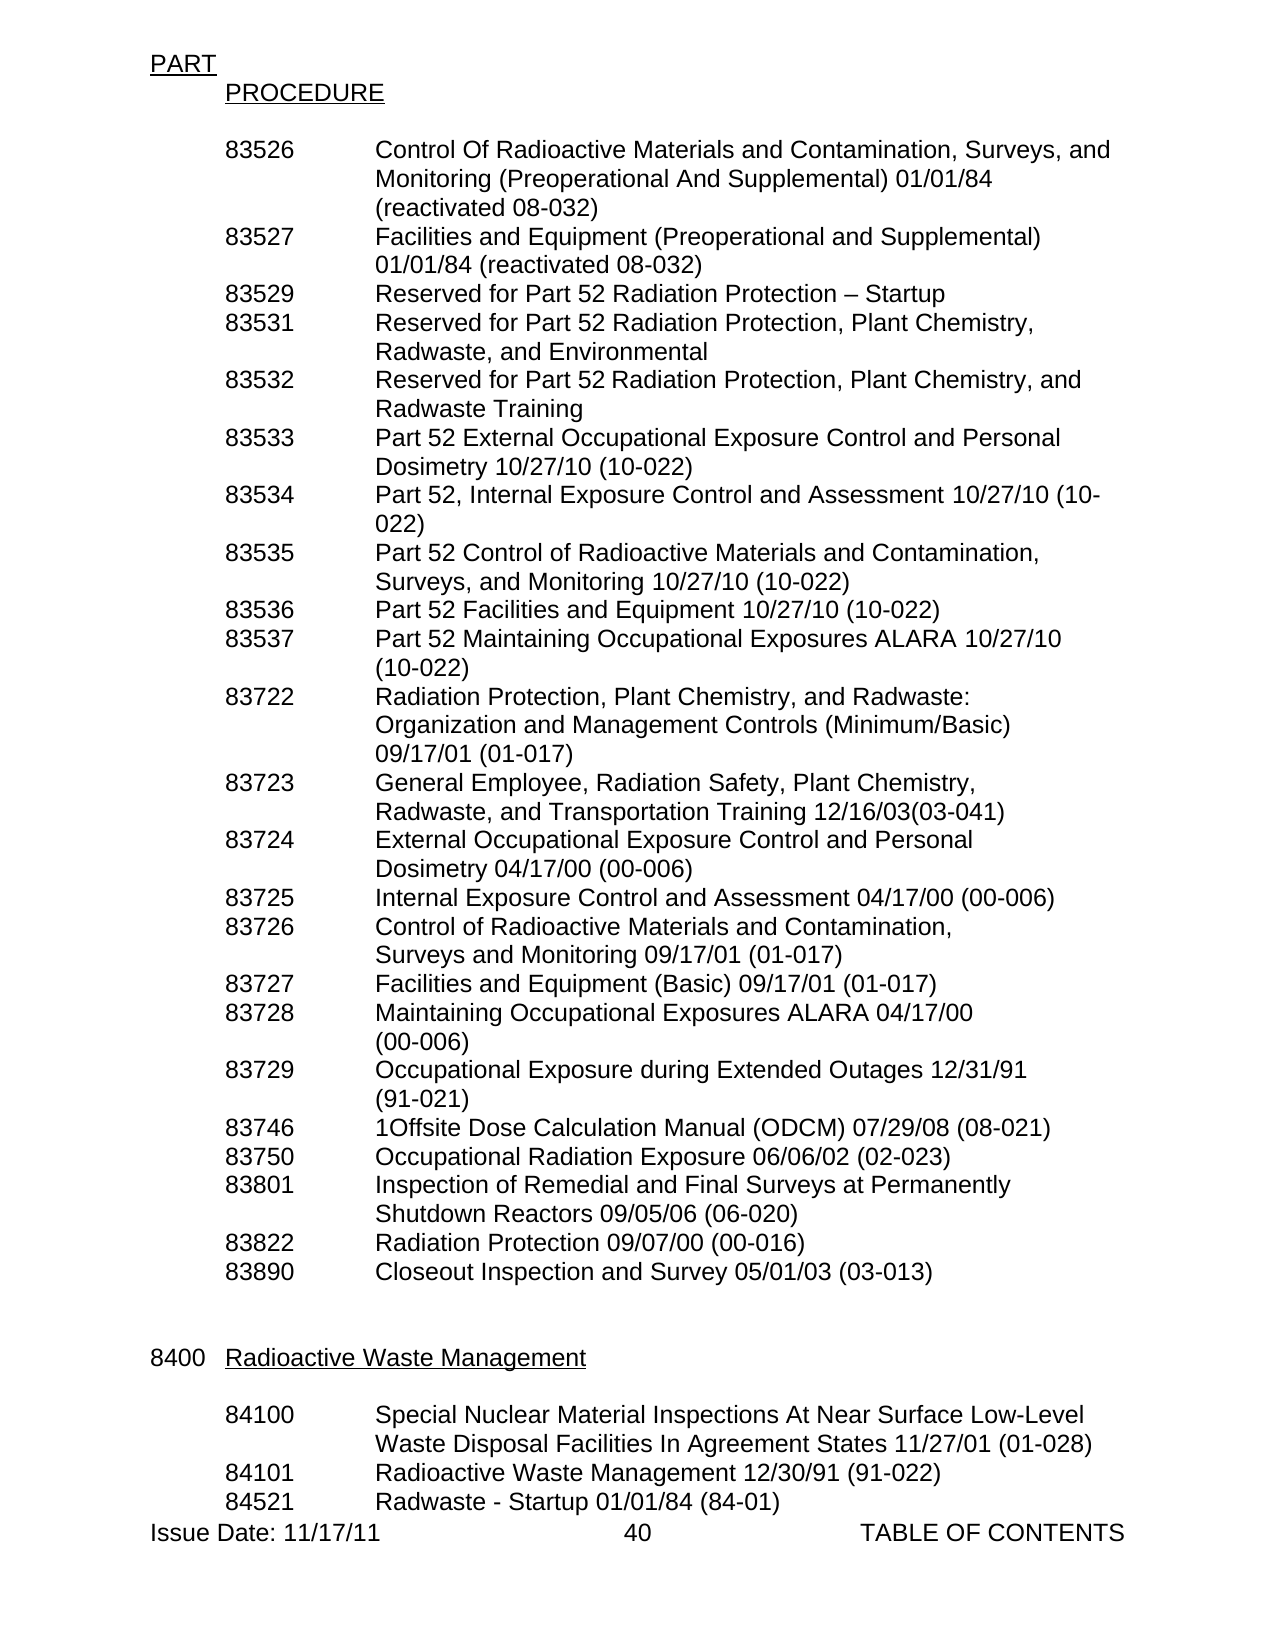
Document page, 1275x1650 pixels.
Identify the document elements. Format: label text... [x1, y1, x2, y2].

text 83535 Part 52 Control of Radioactive Materials and Contamination, Surveys, and Monitoring 10/27/10 (10-022) [150, 538, 1125, 595]
text 83729 Occupational Exposure during Extended Outages 12/31/91 [150, 1055, 1125, 1084]
text 83537 Part 52 Maintaining Occupational Exposures ALARA 10/27/10 (10-022) [150, 624, 1125, 682]
text 09/17/01 (01-017) [225, 739, 1125, 768]
text 83726 Control of Radioactive Materials and Contamination, [150, 912, 1125, 940]
text 83527 Facilities and Equipment (Preoperational and Supplemental) 01/01/84 (reactivated 08-032) [150, 222, 1125, 279]
text 83890 Closeout Inspection and Survey 05/01/03 (03-013) [150, 1257, 1125, 1285]
text Organization and Management Controls (Minimum/Basic) [225, 710, 1125, 739]
text 83750 Occupational Radiation Exposure 06/06/02 (02-023) [150, 1142, 1125, 1170]
text 83722 Radiation Protection, Plant Chemistry, and Radwaste: [225, 682, 1125, 710]
text 83725 Internal Exposure Control and Assessment 04/17/00 (00-006) [150, 883, 1125, 912]
text 83532 Reserved for Part 52 Radiation Protection, Plant Chemistry, and Radwaste Training [150, 365, 1125, 423]
text 83536 Part 52 Facilities and Equipment 10/27/10 (10-022) [150, 595, 1125, 624]
text 83526 Control Of Radioactive Materials and Contamination, Surveys, and Monitoring (Preoperational And Supplemental) 01/01/84 (reactivated 08-032) [150, 135, 1125, 222]
text 83534 Part 52, Internal Exposure Control and Assessment 10/27/10 (10-022) [150, 480, 1125, 538]
text 83724 External Occupational Exposure Control and Personal [225, 825, 1125, 854]
text (00-006) [150, 1027, 1125, 1055]
text Shutdown Reactors 09/05/06 (06-020) [150, 1199, 1125, 1228]
text Surveys and Monitoring 09/17/01 (01-017) [150, 940, 1125, 969]
text 83801 Inspection of Remedial and Final Surveys at Permanently [150, 1170, 1125, 1199]
text 83531 Reserved for Part 52 Radiation Protection, Plant Chemistry, Radwaste, and Environmental [225, 308, 1125, 365]
text (91-021) [150, 1084, 1125, 1113]
text 83746 Offsite Dose Calculation Manual (ODCM) 07/29/08 (08-021) [150, 1113, 1125, 1142]
text 84100 Special Nuclear Material Inspections At Near Surface Low-Level [150, 1400, 1125, 1429]
text 83529 Reserved for Part 52 Radiation Protection – Startup [150, 279, 1125, 308]
text 84101 Radioactive Waste Management 12/30/91 (91-022) [225, 1458, 1125, 1487]
text 8400 Radioactive Waste Management [150, 1343, 1125, 1372]
text 83533 Part 52 External Occupational Exposure Control and Personal Dosimetry 10/27/10 (10-022) [150, 423, 1125, 480]
text 84521 Radwaste - Startup 01/01/84 (84-01) [150, 1487, 1125, 1515]
text Dosimetry 04/17/00 (00-006) [225, 854, 1125, 883]
text 83727 Facilities and Equipment (Basic) 09/17/01 (01-017) [150, 969, 1125, 998]
text 83822 Radiation Protection 09/07/00 (00-016) [150, 1228, 1125, 1257]
text 83723 General Employee, Radiation Safety, Plant Chemistry, [150, 768, 1125, 797]
text Radwaste, and Transportation Training 12/16/03(03-041) [150, 797, 1125, 825]
text 83728 Maintaining Occupational Exposures ALARA 04/17/00 [150, 998, 1125, 1027]
text Waste Disposal Facilities In Agreement States 11/27/01 (01-028) [150, 1429, 1125, 1458]
